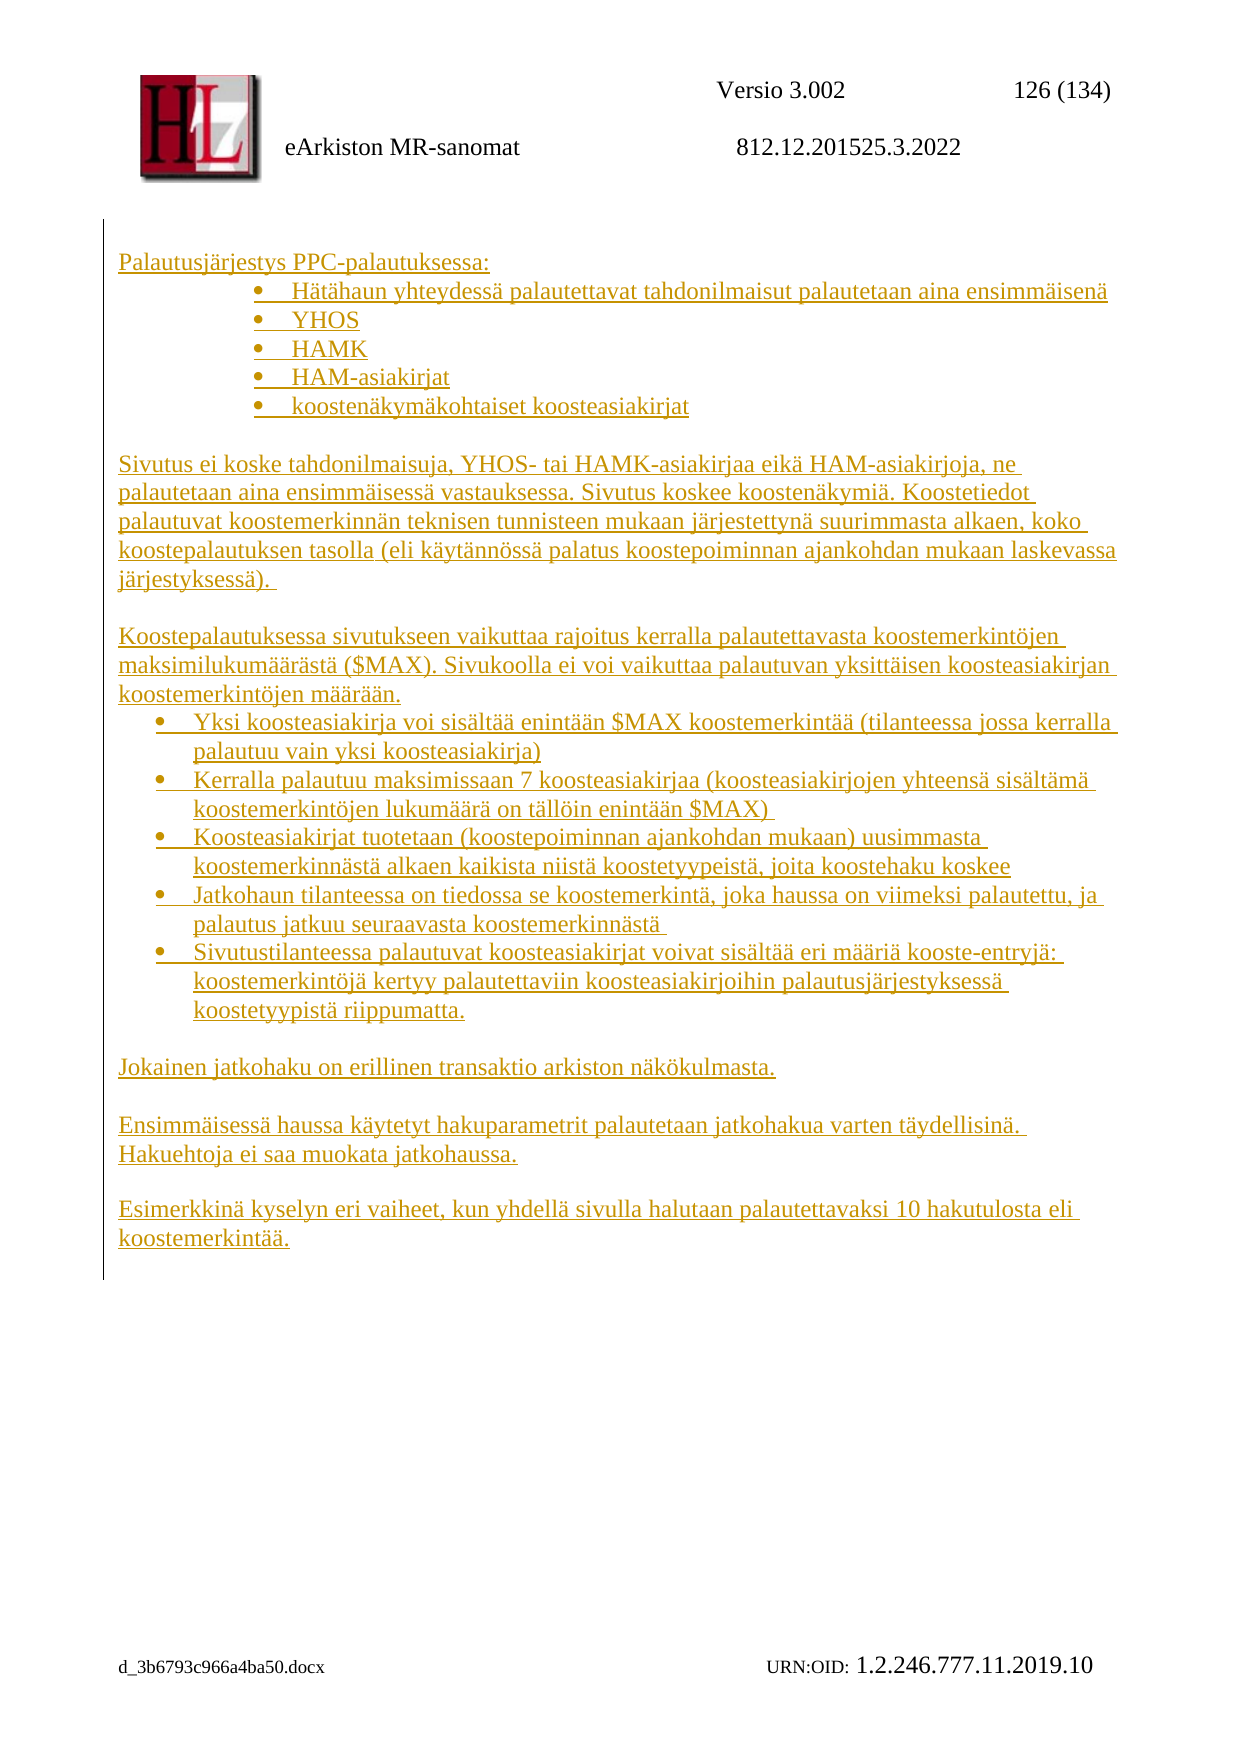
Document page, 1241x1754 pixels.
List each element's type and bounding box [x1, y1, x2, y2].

picture [140, 75, 263, 183]
